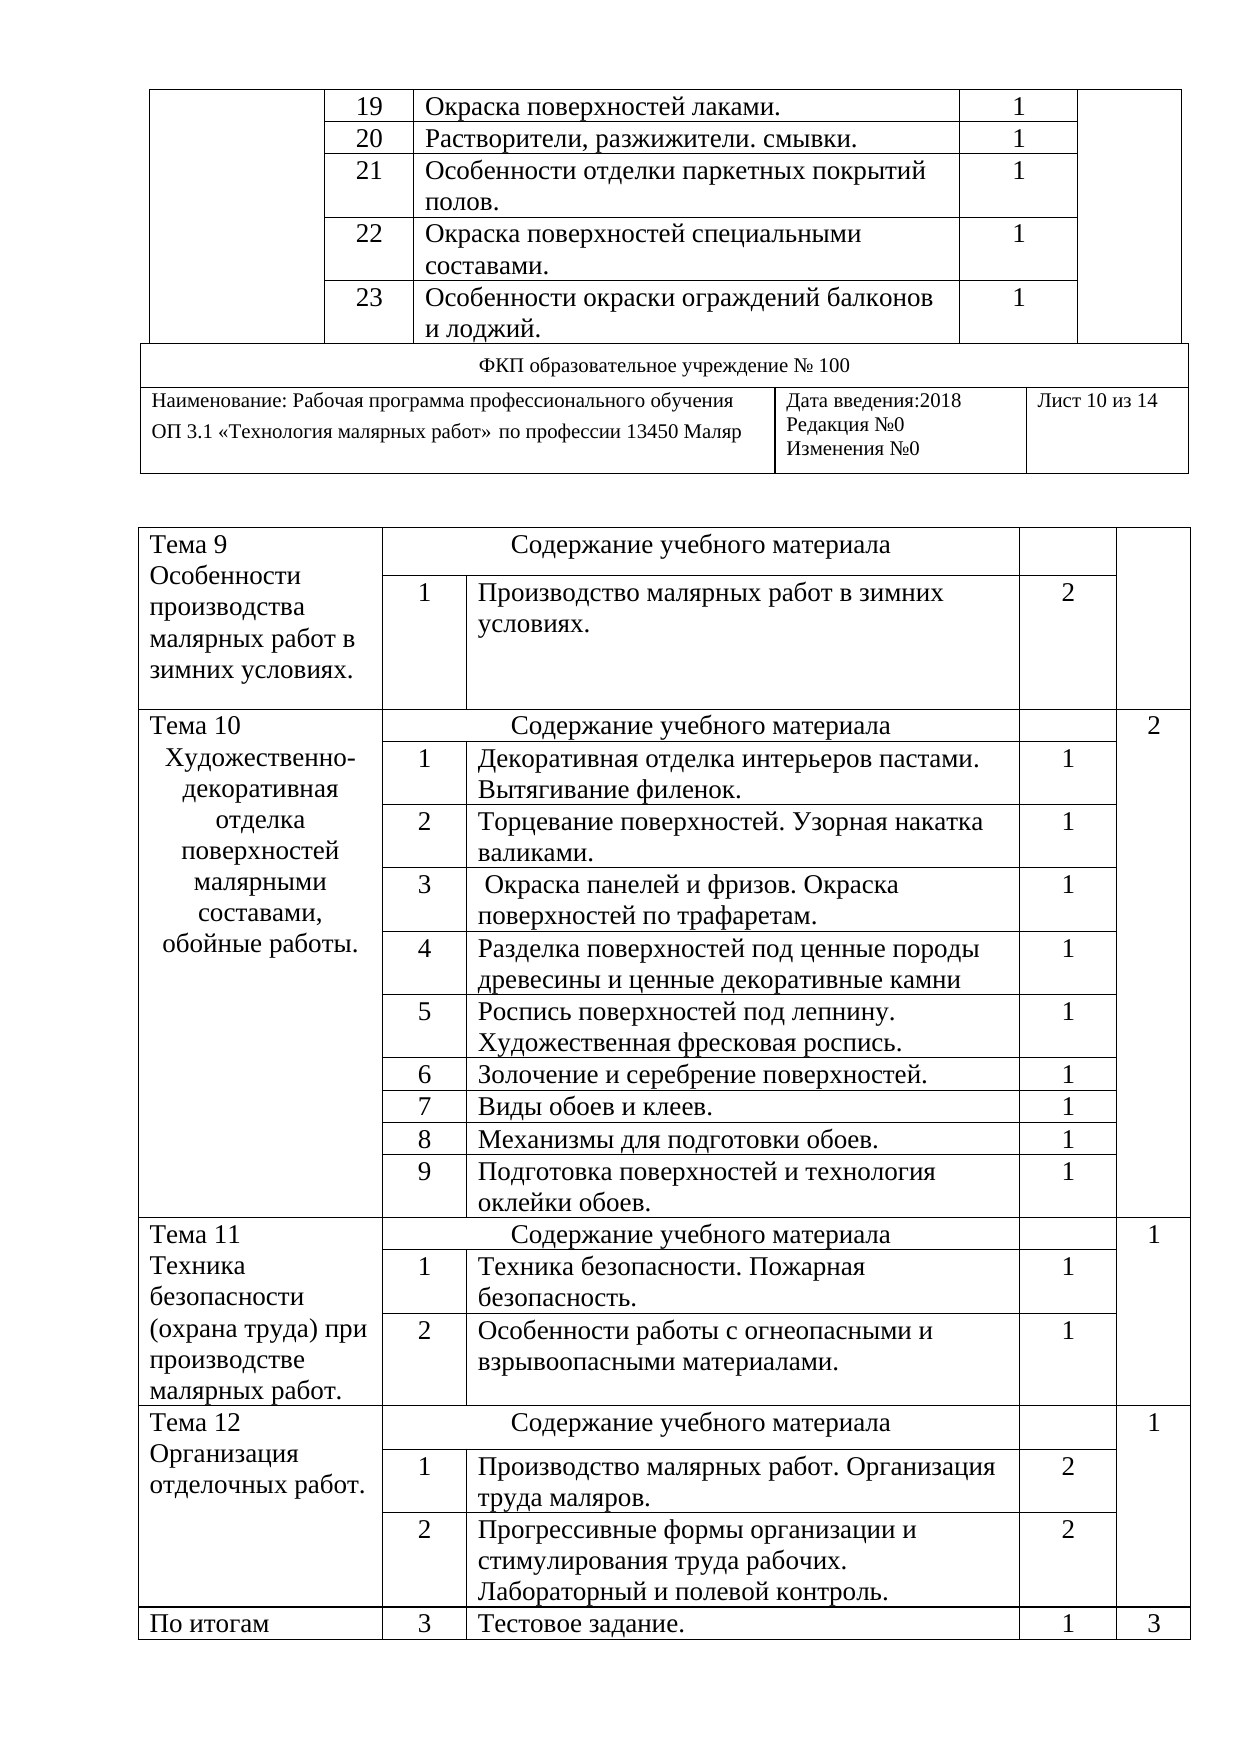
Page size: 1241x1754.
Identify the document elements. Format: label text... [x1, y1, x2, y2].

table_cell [139, 1608, 382, 1638]
table_cell 1 [1020, 1250, 1116, 1313]
table_cell 9 [383, 1155, 466, 1217]
table_cell 1 [1020, 1608, 1116, 1638]
table_cell 6 [383, 1058, 466, 1089]
table_cell 1 [1020, 1314, 1116, 1405]
table_cell 1 [383, 742, 466, 804]
table_cell Производство малярных работ. Организация труда маляров. [467, 1450, 1019, 1512]
table_cell Подготовка поверхностей и технология оклейки обоев. [467, 1155, 1019, 1217]
table_header Тема 9 Особенности производства малярных работ в зимних условиях. [139, 528, 382, 708]
table_cell 1 [1020, 1058, 1116, 1089]
table_cell 23 [325, 281, 413, 343]
table_cell Дата введения:2018 Редакция №0 Изменения №0 [776, 388, 1026, 473]
table_cell ФКП образовательное учреждение № 100 [141, 344, 1188, 387]
table_cell Содержание учебного материала [383, 1406, 1019, 1448]
table_cell 2 [1020, 1450, 1116, 1512]
table_cell 2 [1020, 576, 1116, 708]
table_cell 3 [383, 868, 466, 931]
table_cell 1 [1020, 742, 1116, 804]
table_cell 2 [1020, 1513, 1116, 1606]
table_cell 1 [960, 281, 1077, 343]
table_cell Особенности отделки паркетных покрытий полов. [414, 154, 959, 217]
table_cell Торцевание поверхностей. Узорная накатка валиками. [467, 805, 1019, 867]
table_cell 1 [1020, 995, 1116, 1057]
table_cell 1 [1020, 1123, 1116, 1154]
table_cell 1 [960, 122, 1077, 153]
table_cell Окраска панелей и фризов. Окраска поверхностей по трафаретам. [467, 868, 1019, 931]
table_cell Особенности работы с огнеопасными и взрывоопасными материалами. [467, 1314, 1019, 1405]
table_cell 2 [1117, 710, 1190, 1217]
table_cell 2 [383, 1314, 466, 1405]
table_cell Особенности окраски ограждений балконов и лоджий. [414, 281, 959, 343]
table_cell 1 [1020, 805, 1116, 867]
table_header Содержание учебного материала [383, 528, 1019, 574]
table_cell Лист 10 из 14 [1027, 388, 1188, 473]
table_cell [1020, 1406, 1116, 1448]
table_cell Механизмы для подготовки обоев. [467, 1123, 1019, 1154]
table_cell 2 [383, 1513, 466, 1606]
table_cell 4 [383, 932, 466, 994]
table_cell 1 [1020, 1155, 1116, 1217]
table_cell Виды обоев и клеев. [467, 1091, 1019, 1122]
table_cell 1 [960, 90, 1077, 121]
table_cell 19 [325, 90, 413, 121]
table_cell 1 [1117, 1218, 1190, 1405]
table_cell 8 [383, 1123, 466, 1154]
table_cell 20 [325, 122, 413, 153]
table_cell 3 [383, 1608, 466, 1638]
table_cell Окраска поверхностей специальными составами. [414, 218, 959, 280]
table_cell 1 [383, 576, 466, 708]
table_cell 7 [383, 1091, 466, 1122]
table_cell 2 [383, 805, 466, 867]
table_cell 1 [1020, 868, 1116, 931]
table_cell Тема 10 Художественно-декоративная отделка поверхностей малярными составами, обойные работы. [139, 710, 382, 1217]
table_cell Прогрессивные формы организации и стимулирования труда рабочих. Лабораторный и полевой контроль. [467, 1513, 1019, 1606]
table_cell Производство малярных работ в зимних условиях. [467, 576, 1019, 708]
table_cell 1 [960, 218, 1077, 280]
table_header [1117, 528, 1190, 708]
table_cell 1 [960, 154, 1077, 217]
table_header [1020, 528, 1116, 574]
table_cell Роспись поверхностей под лепнину. Художественная фресковая роспись. [467, 995, 1019, 1057]
table_cell Тема 12 Организация отделочных работ. [139, 1406, 382, 1606]
table_cell 5 [383, 995, 466, 1057]
table_cell 22 [325, 218, 413, 280]
table_cell Тестовое задание. [467, 1608, 1019, 1638]
table_cell Растворители, разжижители. смывки. [414, 122, 959, 153]
table_cell 1 [383, 1250, 466, 1313]
table_cell [1020, 1218, 1116, 1249]
table_cell [1020, 710, 1116, 741]
table_cell Разделка поверхностей под ценные породы древесины и ценные декоративные камни [467, 932, 1019, 994]
table_cell Окраска поверхностей лаками. [414, 90, 959, 121]
table_cell Техника безопасности. Пожарная безопасность. [467, 1250, 1019, 1313]
table_cell Содержание учебного материала [383, 710, 1019, 741]
table_cell 1 [383, 1450, 466, 1512]
table_cell 1 [1117, 1406, 1190, 1606]
table_cell 1 [1020, 1091, 1116, 1122]
table_cell 21 [325, 154, 413, 217]
table_cell Содержание учебного материала [383, 1218, 1019, 1249]
table_cell Наименование: Рабочая программа профессионального обучения ОП 3.1 «Технология малярных работ» по профессии 13450 Маляр [141, 388, 774, 473]
table_cell 1 [1020, 932, 1116, 994]
table_cell Тема 11 Техника безопасности (охрана труда) при производстве малярных работ. [139, 1218, 382, 1405]
table_cell Декоративная отделка интерьеров пастами. Вытягивание филенок. [467, 742, 1019, 804]
table_cell Золочение и серебрение поверхностей. [467, 1058, 1019, 1089]
table_cell 3 [1117, 1608, 1190, 1638]
